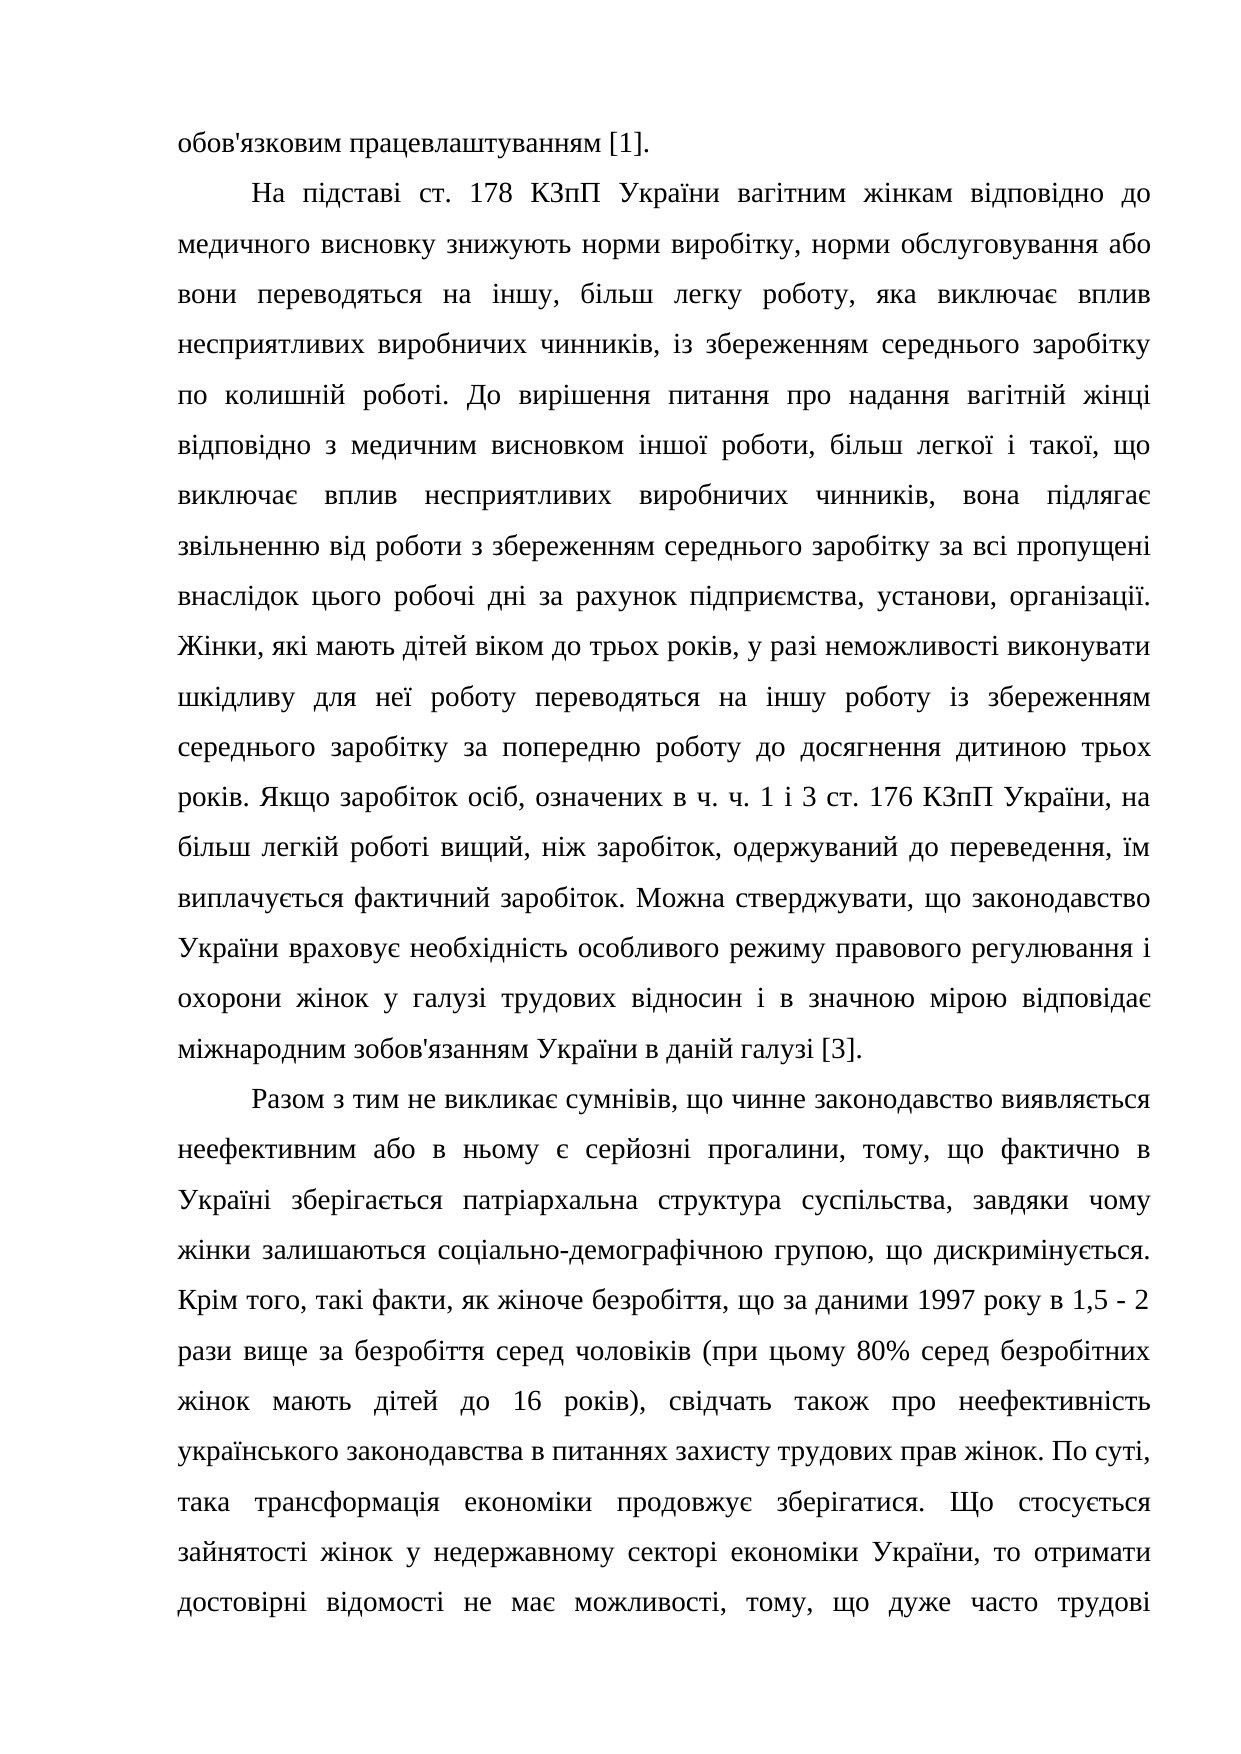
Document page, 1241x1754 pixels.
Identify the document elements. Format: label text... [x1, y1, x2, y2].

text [177, 1081, 1152, 1618]
text На підставі ст. 178 КЗпП України вагітним жінкам відповідно до медичного висновку знижують норми виробітку, норми обслуговування або вони переводяться на іншу, більш легку роботу, яка виключає вплив несприятливих виробничих чинників, із збереженням середнього заробітку по колишній роботі. До вирішення питання про надання вагітній жінці відповідно з медичним висновком іншої роботи, більш легкої і такої, що виключає вплив несприятливих виробничих чинників, вона підлягає звільненню від роботи з збереженням середнього заробітку за всі пропущені внаслідок цього робочі дні за рахунок підприємства, установи, організації. Жінки, які мають дітей віком до трьох років, у разі неможливості виконувати шкідливу для неї роботу переводяться на іншу роботу із збереженням середнього заробітку за попередню роботу до досягнення дитиною трьох років. Якщо заробіток осіб, означених в ч. ч. 1 і 3 ст. 176 КЗпП України, на більш легкій роботі вищий, ніж заробіток, одержуваний до переведення, їм виплачується фактичний заробіток. Можна стверджувати, що законодавство України враховує необхідність особливого режиму правового регулювання і охорони жінок у галузі трудових відносин і в значною мірою відповідає міжнародним зобов'язанням України в даній галузі [3]. [177, 176, 1152, 1064]
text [177, 125, 1152, 159]
